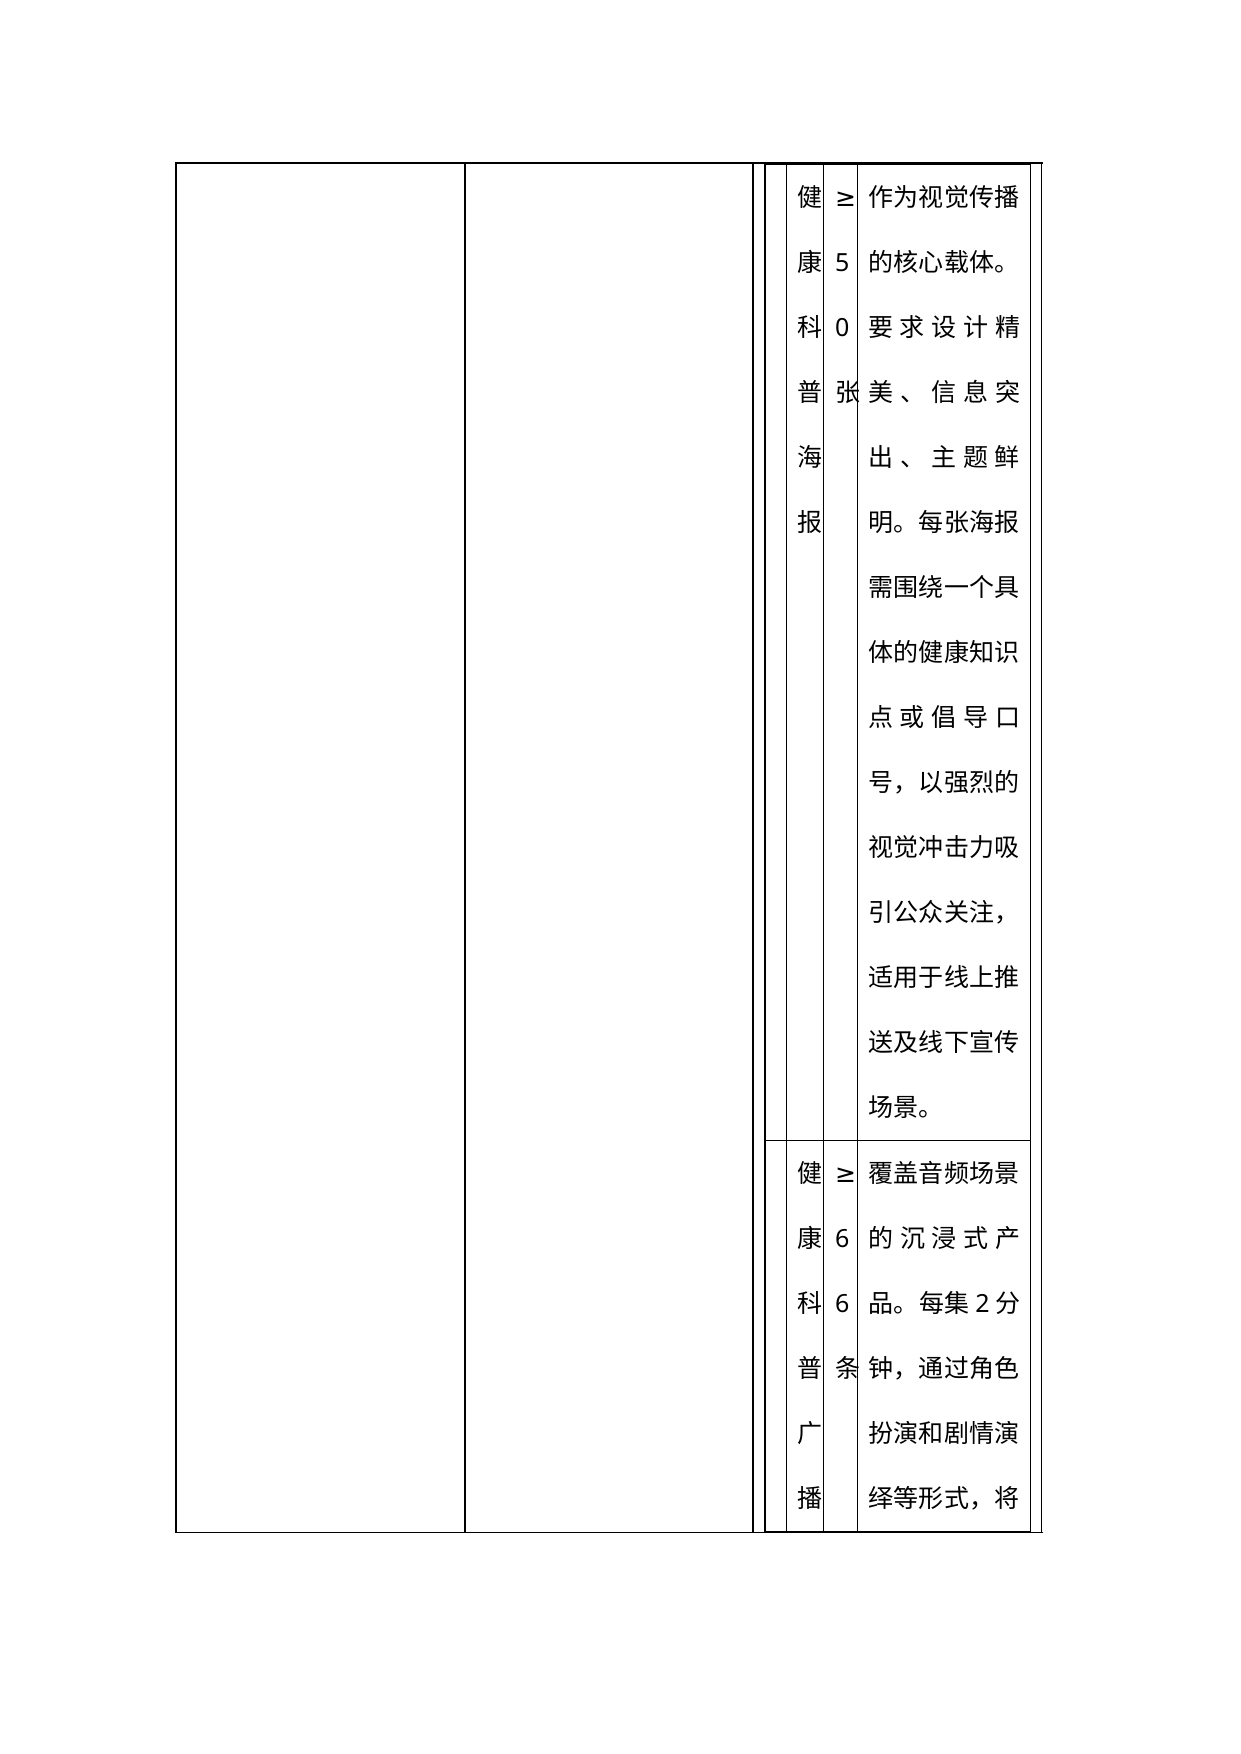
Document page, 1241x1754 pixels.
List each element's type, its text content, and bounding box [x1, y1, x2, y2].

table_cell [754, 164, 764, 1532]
table_cell 1 [177, 164, 464, 1532]
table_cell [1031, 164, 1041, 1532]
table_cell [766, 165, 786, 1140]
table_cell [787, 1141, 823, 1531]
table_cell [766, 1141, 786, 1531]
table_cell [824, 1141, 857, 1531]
table_cell [466, 164, 752, 1532]
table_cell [858, 1141, 1030, 1531]
